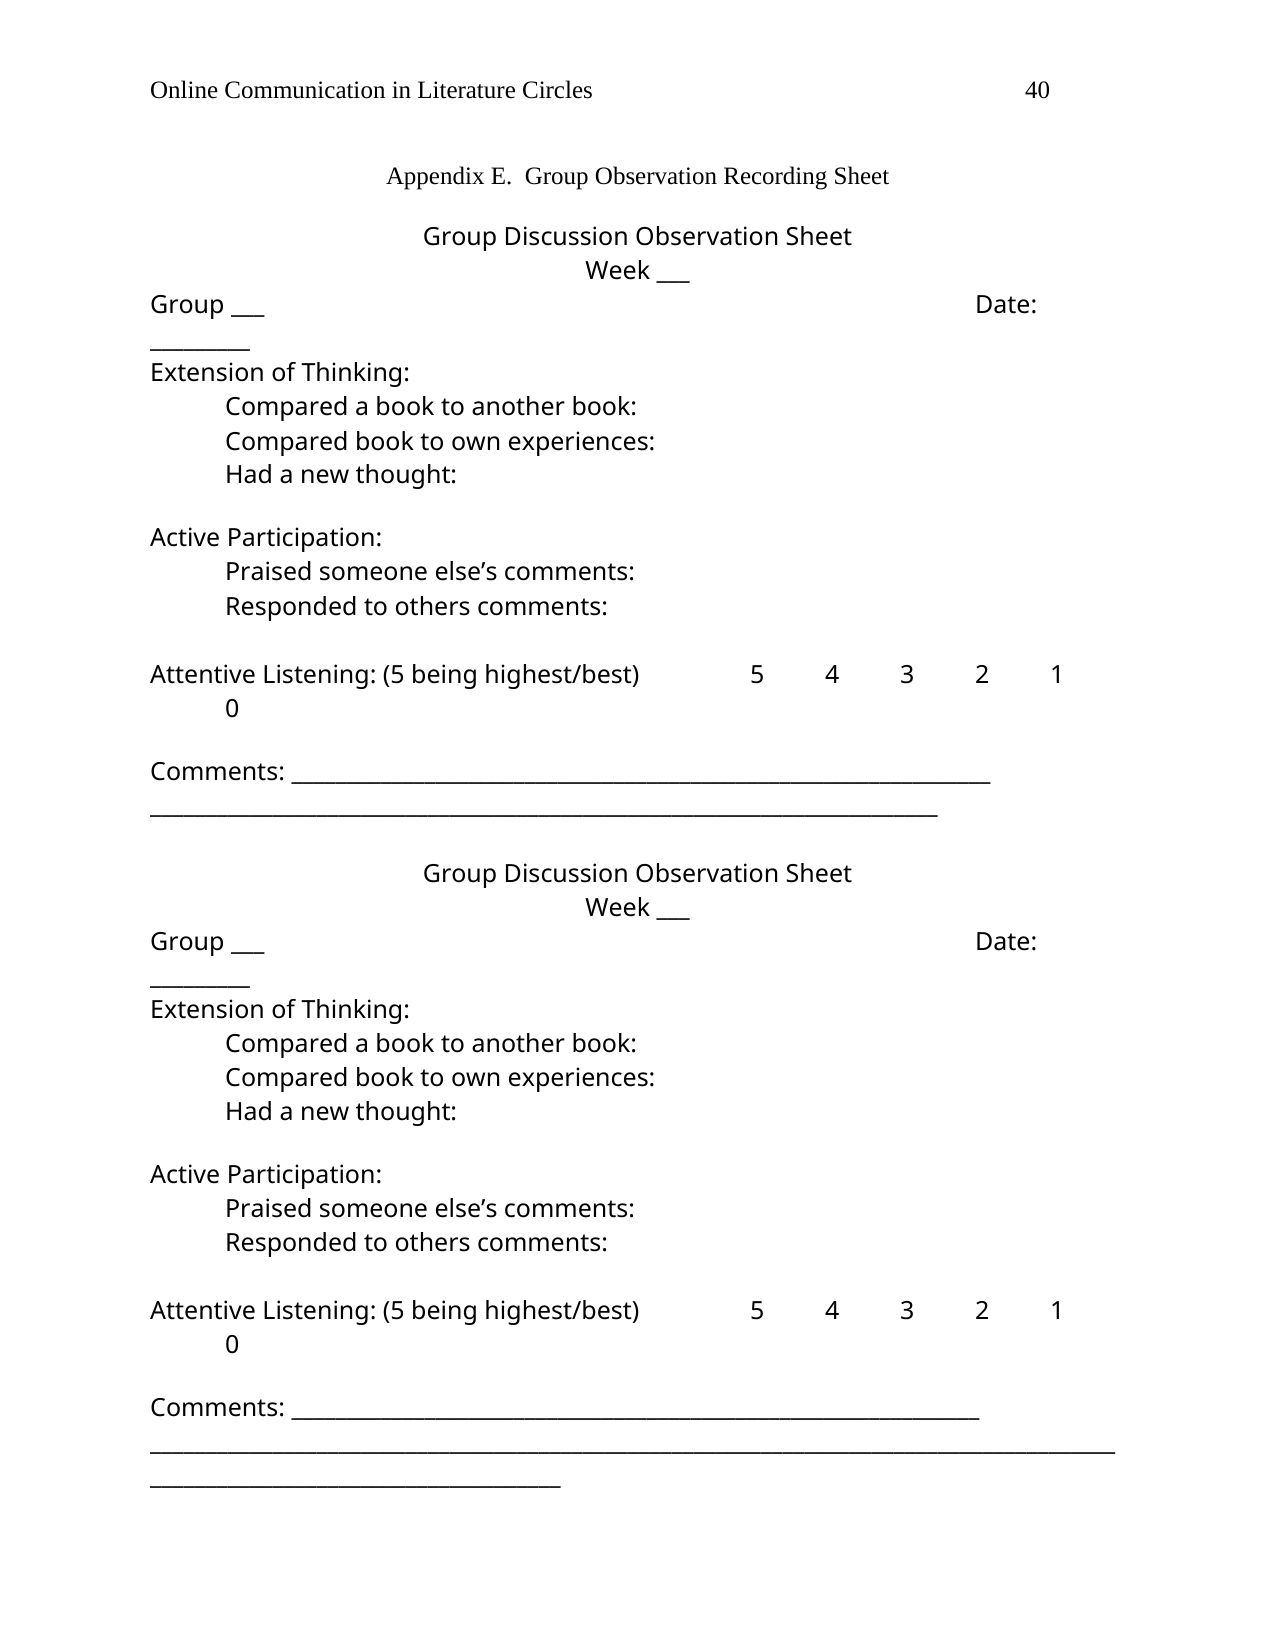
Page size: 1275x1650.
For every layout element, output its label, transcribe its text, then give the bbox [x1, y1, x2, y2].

text Group Discussion Observation Sheet [150, 855, 1125, 889]
text Active Participation: [150, 520, 1125, 554]
text Had a new thought: [150, 457, 1125, 491]
text Active Participation: [150, 1157, 1125, 1191]
text Compared book to own experiences: [150, 423, 1125, 457]
text Compared book to own experiences: [150, 1060, 1125, 1094]
text Week ___ [150, 253, 1125, 287]
text Appendix E. Group Observation Recording Sheet [150, 161, 1125, 190]
text Week ___ [150, 889, 1125, 923]
text Compared a book to another book: [150, 389, 1125, 423]
text Group Discussion Observation Sheet [150, 219, 1125, 253]
text Praised someone else’s comments: [150, 554, 1125, 588]
text Responded to others comments: [150, 588, 1125, 622]
text Had a new thought: [150, 1094, 1125, 1128]
text Attentive Listening: (5 being highest/best) 5 4 3 2 1 0 [150, 1293, 1125, 1361]
text Responded to others comments: [150, 1225, 1125, 1259]
text Compared a book to another book: [150, 1026, 1125, 1060]
text Praised someone else’s comments: [150, 1191, 1125, 1225]
text _______________________________________________________________________ [150, 787, 1125, 821]
text Attentive Listening: (5 being highest/best) 5 4 3 2 1 0 [150, 656, 1125, 724]
text Comments: ______________________________________________________________ [150, 1390, 1125, 1424]
text Extension of Thinking: [150, 992, 1125, 1026]
text Group ___ Date: _________ [150, 923, 1125, 992]
text Extension of Thinking: [150, 355, 1125, 389]
text Comments: _______________________________________________________________ [150, 753, 1125, 787]
text Group ___ Date: _________ [150, 287, 1125, 355]
text ____________________________________________________________________________________________________________________________ [150, 1424, 1125, 1492]
